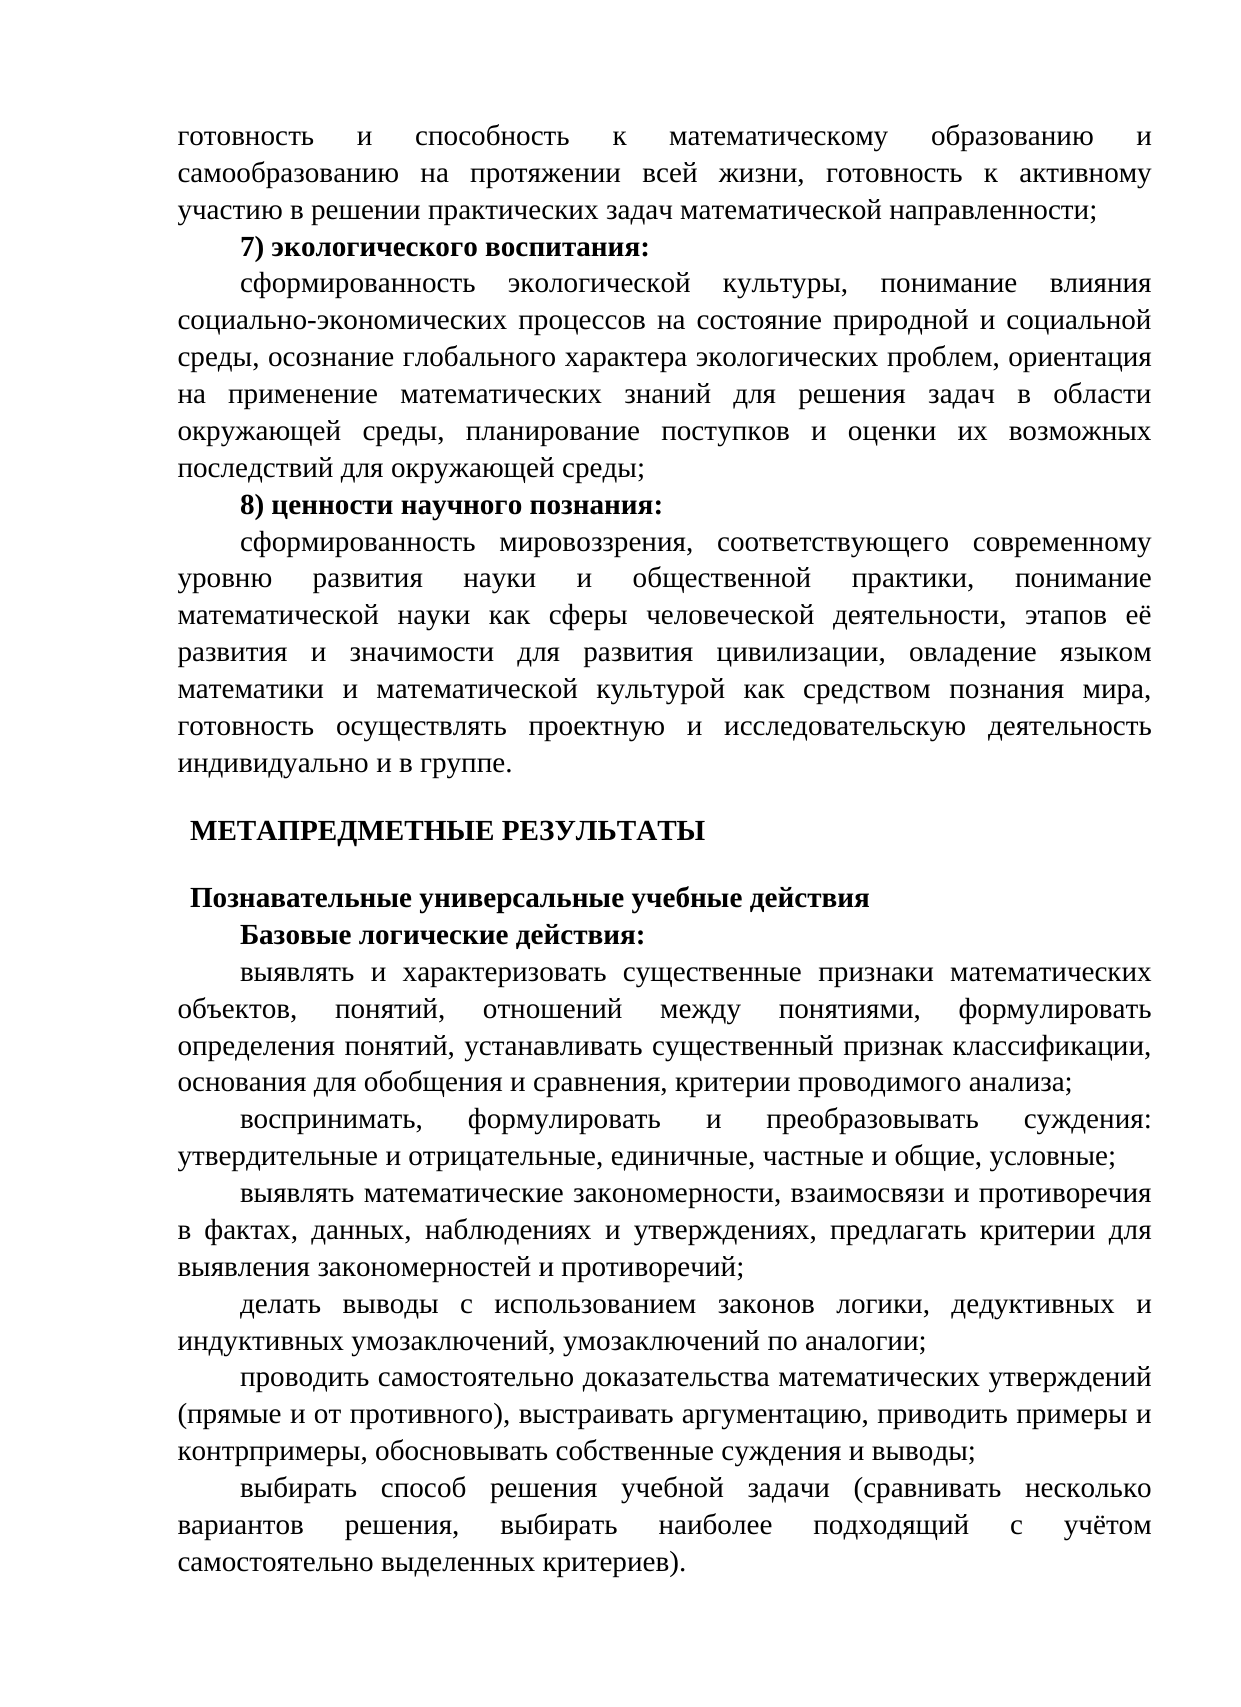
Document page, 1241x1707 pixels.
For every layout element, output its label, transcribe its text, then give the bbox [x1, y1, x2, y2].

text сформированность экологической культуры, понимание влияния социально-экономических процессов на состояние природной и социальной среды, осознание глобального характера экологических проблем, ориентация на применение математических знаний для решения задач в области окружающей среды, планирование поступков и оценки их возможных последствий для окружающей среды; [177, 266, 1152, 483]
text делать выводы с использованием законов логики, дедуктивных и индуктивных умозаключений, умозаключений по аналогии; [177, 1286, 1152, 1356]
text Базовые логические действия: [177, 917, 1152, 951]
text Познавательные универсальные учебные действия [190, 880, 1152, 914]
text проводить самостоятельно доказательства математических утверждений (прямые и от противного), выстраивать аргументацию, приводить примеры и контрпримеры, обосновывать собственные суждения и выводы; [177, 1359, 1152, 1467]
text выявлять математические закономерности, взаимосвязи и противоречия в фактах, данных, наблюдениях и утверждениях, предлагать критерии для выявления закономерностей и противоречий; [177, 1175, 1152, 1282]
text воспринимать, формулировать и преобразовывать суждения: утвердительные и отрицательные, единичные, частные и общие, условные; [177, 1101, 1152, 1172]
text МЕТАПРЕДМЕТНЫЕ РЕЗУЛЬТАТЫ [190, 813, 1152, 846]
text 8) ценности научного познания: [177, 487, 1152, 520]
text 7) экологического воспитания: [177, 229, 1152, 262]
text выявлять и характеризовать существенные признаки математических объектов, понятий, отношений между понятиями, формулировать определения понятий, устанавливать существенный признак классификации, основания для обобщения и сравнения, критерии проводимого анализа; [177, 954, 1152, 1098]
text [177, 118, 1152, 225]
text сформированность мировоззрения, соответствующего современному уровню развития науки и общественной практики, понимание математической науки как сферы человеческой деятельности, этапов её развития и значимости для развития цивилизации, овладение языком математики и математической культурой как средством познания мира, готовность осуществлять проектную и исследовательскую деятельность индивидуально и в группе. [177, 524, 1152, 778]
text выбирать способ решения учебной задачи (сравнивать несколько вариантов решения, выбирать наиболее подходящий с учётом самостоятельно выделенных критериев). [177, 1470, 1152, 1577]
